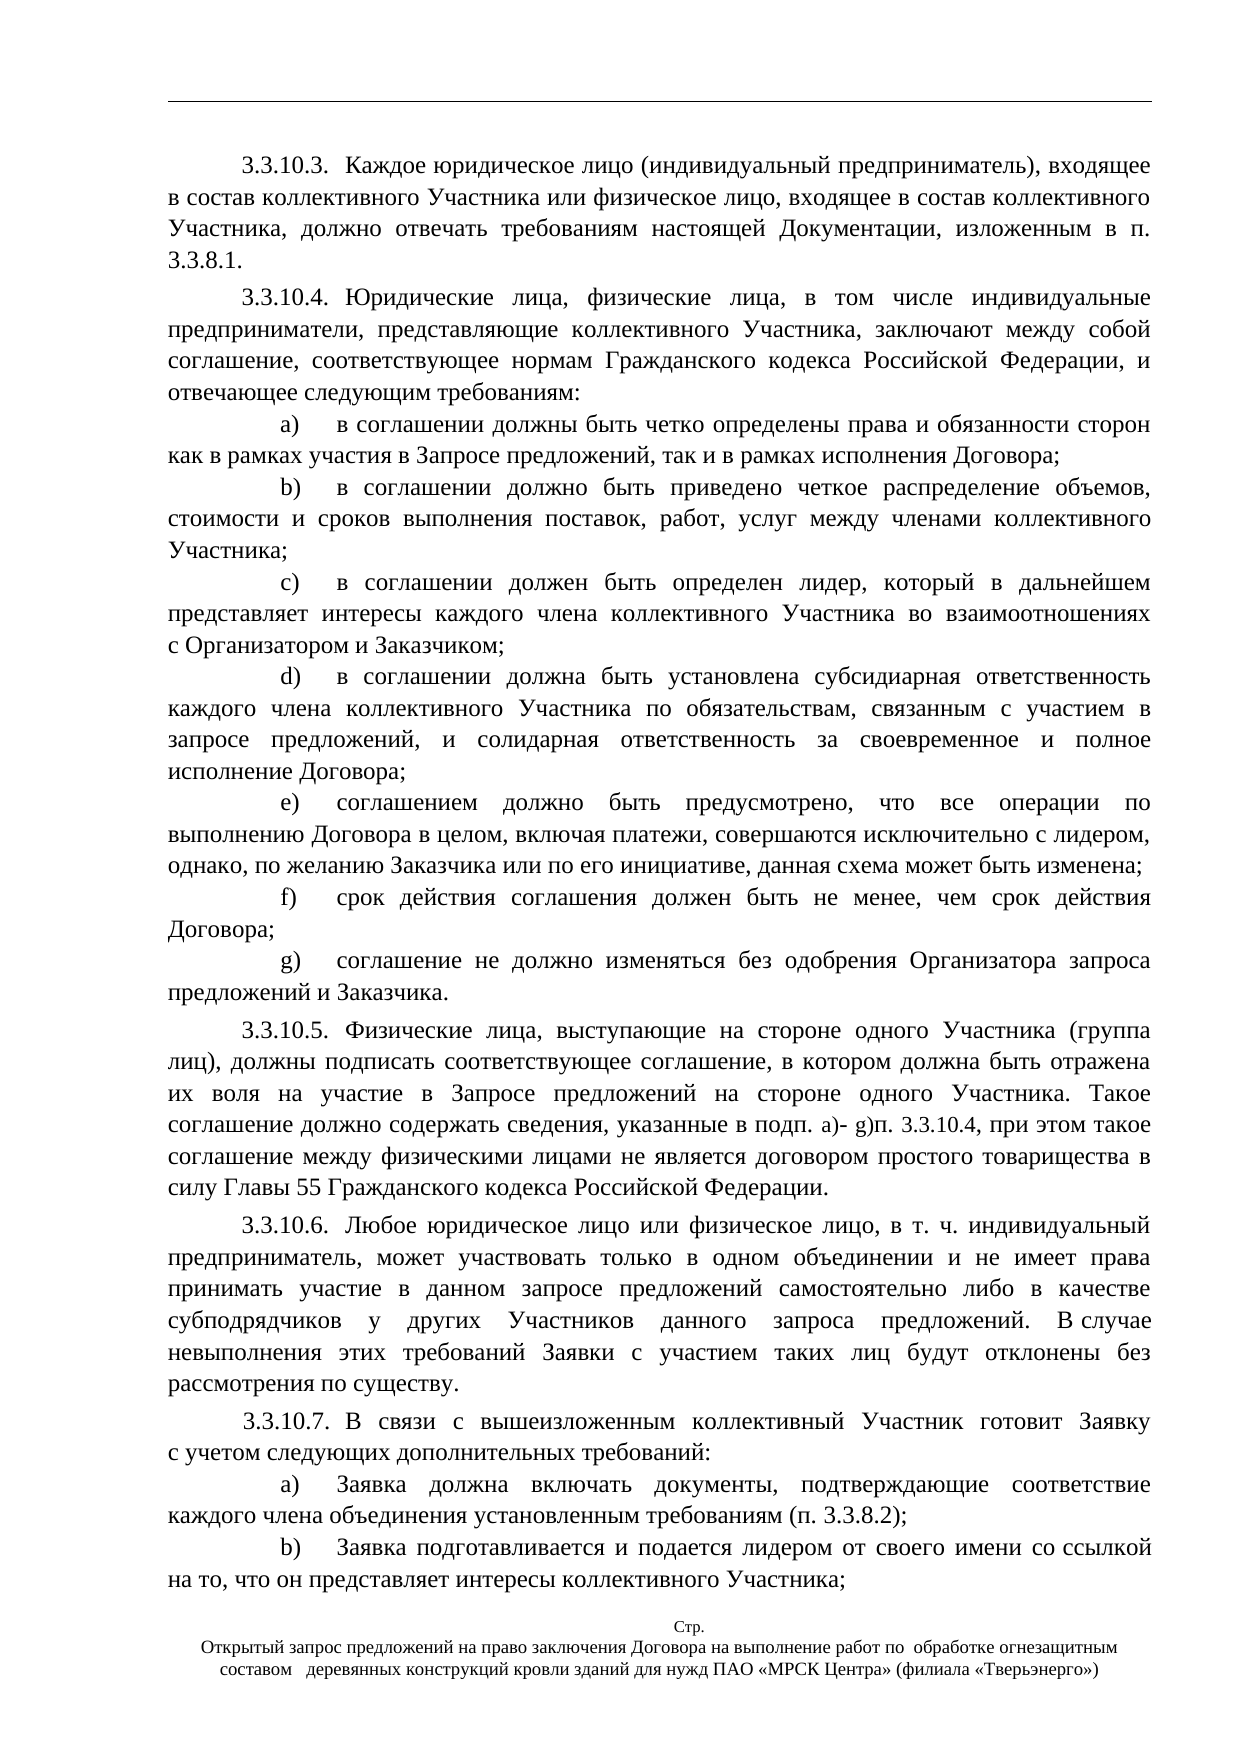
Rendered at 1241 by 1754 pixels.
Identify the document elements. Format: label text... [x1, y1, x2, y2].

list Юридические лица, физические лица, в том числе индивидуальные предприниматели, представляющие коллективного Участника, заключают между собой соглашение, соответствующее нормам Гражданского кодекса Российской Федерации, и отвечающее следующим требованиям: [168, 282, 1152, 406]
list Заявка должна включать документы, подтверждающие соответствие каждого члена объединения установленным требованиям (п. 3.3.8.2); [168, 1469, 1152, 1529]
list Любое юридическое лицо или физическое лицо, в т. ч. индивидуальный предприниматель, может участвовать только в одном объединении и не имеет права принимать участие в данном запросе предложений самостоятельно либо в качестве субподрядчиков у других Участников данного запроса предложений. В случае невыполнения этих требований Заявки с участием таких лиц будут отклонены без рассмотрения по существу. [168, 1210, 1152, 1397]
list Физические лица, выступающие на стороне одного Участника (группа лиц), должны подписать соответствующее соглашение, в котором должна быть отражена их воля на участие в Запросе предложений на стороне одного Участника. Такое соглашение должно содержать сведения, указанные в подп. a)- g)п. 3.3.10.4, при этом такое соглашение между физическими лицами не является договором простого товарищества в силу Главы 55 Гражданского кодекса Российской Федерации. [168, 1015, 1152, 1201]
list в соглашении должны быть четко определены права и обязанности сторон как в рамках участия в Запросе предложений, так и в рамках исполнения Договора; [168, 409, 1152, 469]
list в соглашении должно быть приведено четкое распределение объемов, стоимости и сроков выполнения поставок, работ, услуг между членами коллективного Участника; [168, 472, 1152, 564]
list срок действия соглашения должен быть не менее, чем срок действия Договора; [168, 882, 1152, 942]
list Каждое юридическое лицо (индивидуальный предприниматель), входящее в состав коллективного Участника или физическое лицо, входящее в состав коллективного Участника, должно отвечать требованиям настоящей Документации, изложенным в п. 3.3.8.1. [168, 150, 1152, 273]
list В связи с вышеизложенным коллективный Участник готовит Заявку с учетом следующих дополнительных требований: [168, 1406, 1152, 1466]
list в соглашении должен быть определен лидер, который в дальнейшем представляет интересы каждого члена коллективного Участника во взаимоотношениях с Организатором и Заказчиком; [168, 567, 1152, 658]
list соглашение не должно изменяться без одобрения Организатора запроса предложений и Заказчика. [168, 945, 1152, 1006]
list соглашением должно быть предусмотрено, что все операции по выполнению Договора в целом, включая платежи, совершаются исключительно с лидером, однако, по желанию Заказчика или по его инициативе, данная схема может быть изменена; [168, 787, 1152, 879]
list в соглашении должна быть установлена субсидиарная ответственность каждого члена коллективного Участника по обязательствам, связанным с участием в запросе предложений, и солидарная ответственность за своевременное и полное исполнение Договора; [168, 661, 1152, 785]
list Заявка подготавливается и подается лидером от своего имени со ссылкой на то, что он представляет интересы коллективного Участника; [168, 1532, 1152, 1592]
